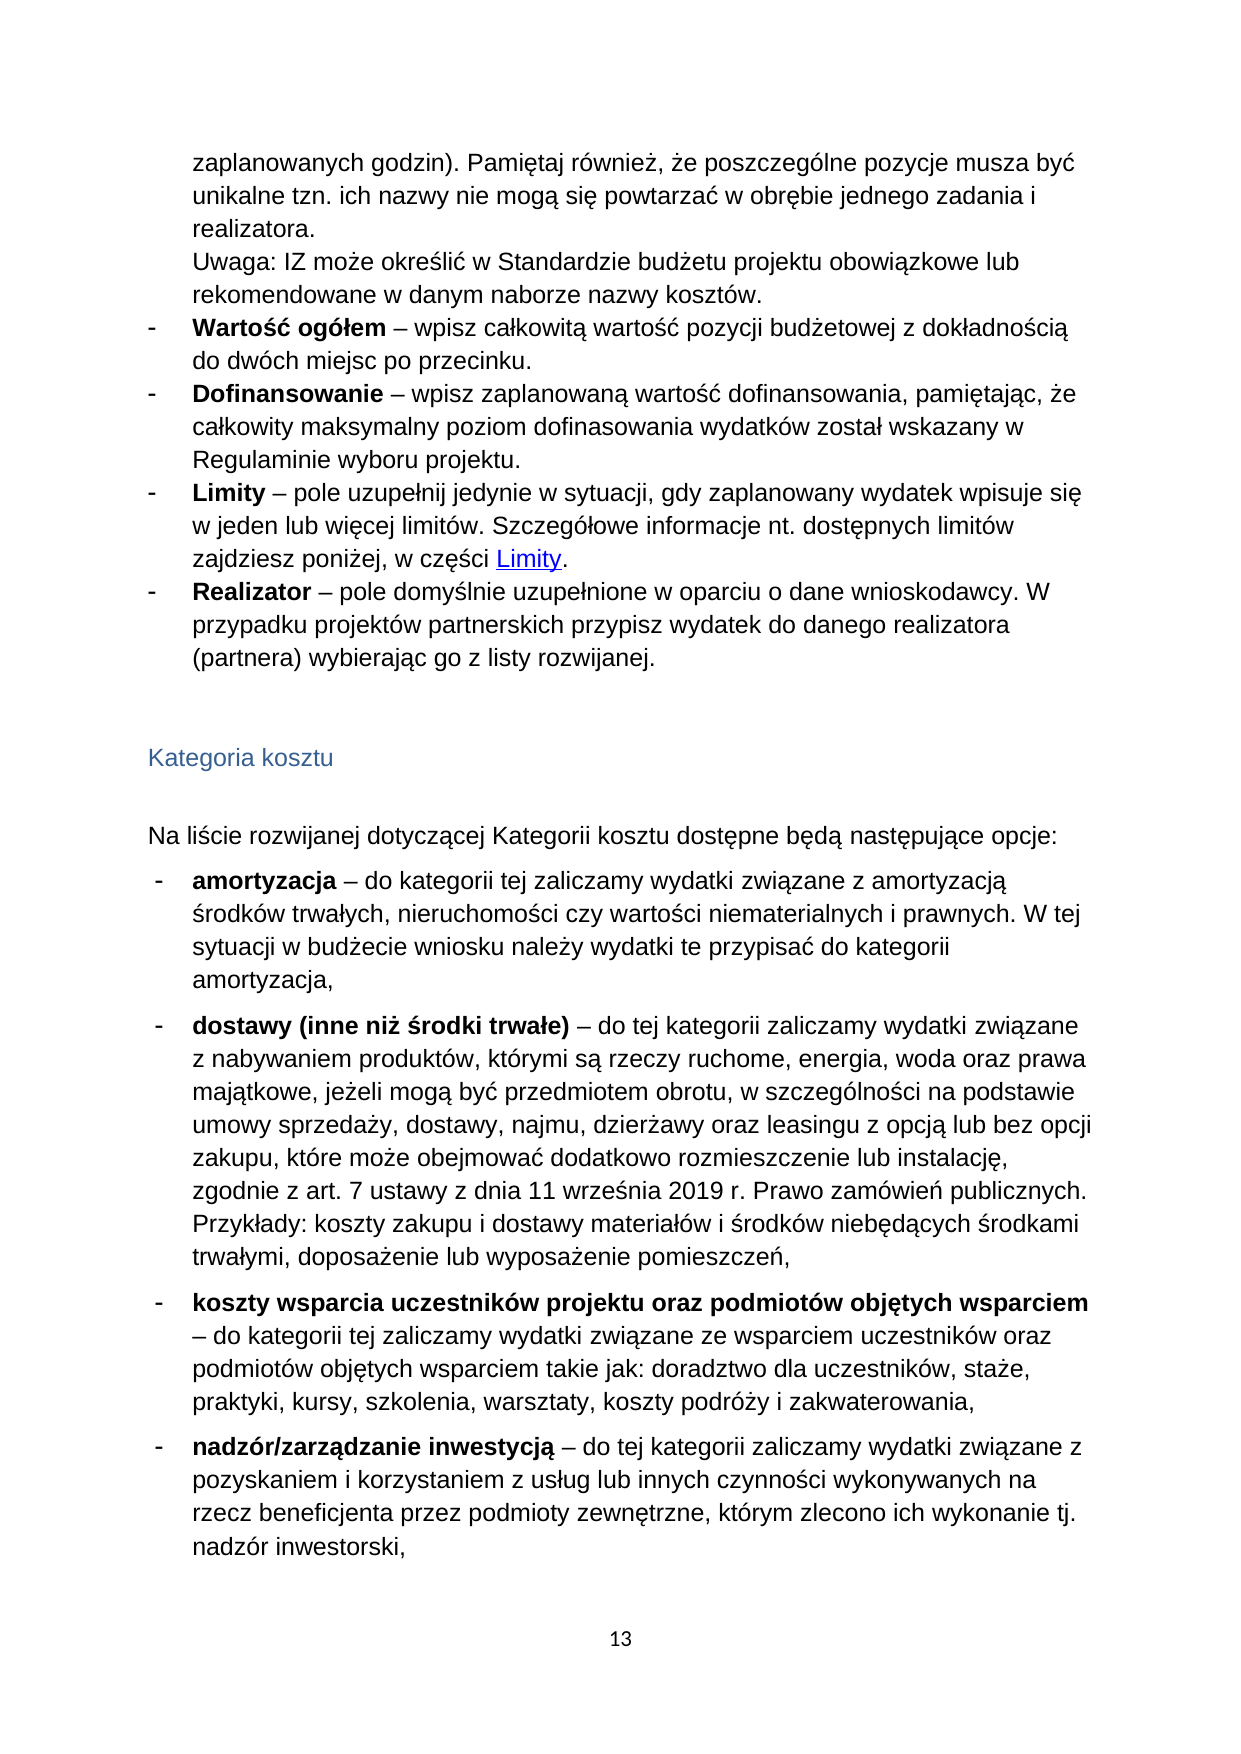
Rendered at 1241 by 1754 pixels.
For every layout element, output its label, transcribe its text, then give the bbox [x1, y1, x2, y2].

subtitle Kategoria kosztu [148, 743, 1093, 771]
list Wartość ogółem – wpisz całkowitą wartość pozycji budżetowej z dokładnością do dwóch miejsc po przecinku. [148, 313, 1093, 374]
list Dofinansowanie – wpisz zaplanowaną wartość dofinansowania, pamiętając, że całkowity maksymalny poziom dofinasowania wydatków został wskazany w Regulaminie wyboru projektu. [148, 379, 1093, 474]
list koszty wsparcia uczestników projektu oraz podmiotów objętych wsparciem – do kategorii tej zaliczamy wydatki związane ze wsparciem uczestników oraz podmiotów objętych wsparciem takie jak: doradztwo dla uczestników, staże, praktyki, kursy, szkolenia, warsztaty, koszty podróży i zakwaterowania, [154, 1288, 1093, 1416]
list Limity – pole uzupełnij jedynie w sytuacji, gdy zaplanowany wydatek wpisuje się w jeden lub więcej limitów. Szczegółowe informacje nt. dostępnych limitów zajdziesz poniżej, w części Limity. [148, 478, 1093, 573]
list amortyzacja – do kategorii tej zaliczamy wydatki związane z amortyzacją środków trwałych, nieruchomości czy wartości niematerialnych i prawnych. W tej sytuacji w budżecie wniosku należy wydatki te przypisać do kategorii amortyzacja, [154, 866, 1093, 994]
list Uwaga: IZ może określić w Standardzie budżetu projektu obowiązkowe lub rekomendowane w danym naborze nazwy kosztów. [192, 247, 1093, 308]
list Realizator – pole domyślnie uzupełnione w oparciu o dane wnioskodawcy. W przypadku projektów partnerskich przypisz wydatek do danego realizatora (partnera) wybierając go z listy rozwijanej. [148, 577, 1093, 672]
list nadzór/zarządzanie inwestycją – do tej kategorii zaliczamy wydatki związane z pozyskaniem i korzystaniem z usług lub innych czynności wykonywanych na rzecz beneficjenta przez podmioty zewnętrzne, którym zlecono ich wykonanie tj. nadzór inwestorski, [154, 1432, 1093, 1560]
text Na liście rozwijanej dotyczącej Kategorii kosztu dostępne będą następujące opcje: [148, 821, 1093, 849]
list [148, 148, 1093, 242]
list dostawy (inne niż środki trwałe) – do tej kategorii zaliczamy wydatki związane z nabywaniem produktów, którymi są rzeczy ruchome, energia, woda oraz prawa majątkowe, jeżeli mogą być przedmiotem obrotu, w szczególności na podstawie umowy sprzedaży, dostawy, najmu, dzierżawy oraz leasingu z opcją lub bez opcji zakupu, które może obejmować dodatkowo rozmieszczenie lub instalację, zgodnie z art. 7 ustawy z dnia 11 września 2019 r. Prawo zamówień publicznych. Przykłady: koszty zakupu i dostawy materiałów i środków niebędących środkami trwałymi, doposażenie lub wyposażenie pomieszczeń, [154, 1011, 1093, 1271]
